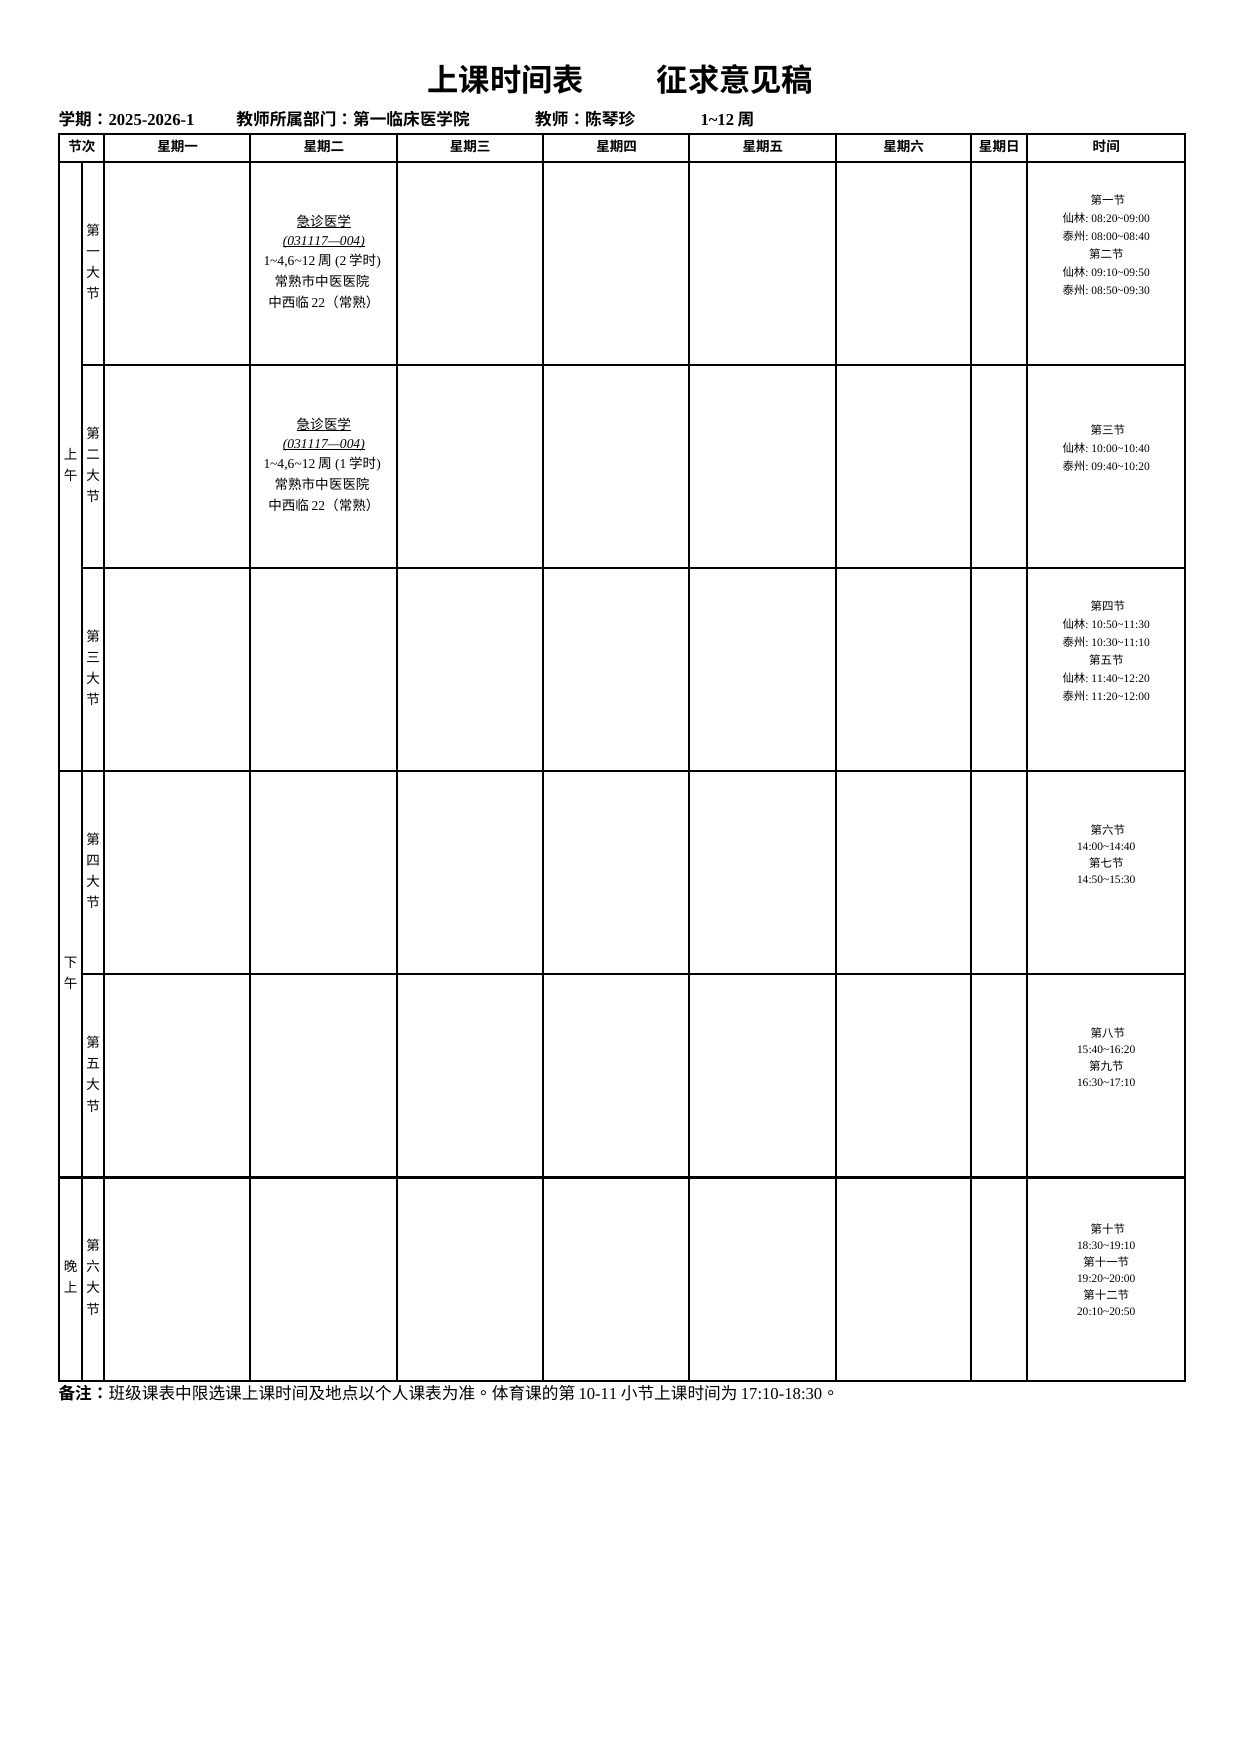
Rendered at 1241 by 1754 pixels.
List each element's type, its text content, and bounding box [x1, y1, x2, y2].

table_cell [544, 163, 688, 364]
table_cell [837, 975, 970, 1176]
table_cell [398, 975, 542, 1176]
table_cell [398, 772, 542, 973]
table_header 星期六 [837, 135, 970, 161]
table_cell [690, 975, 835, 1176]
table_cell [398, 1179, 542, 1379]
table_cell 第六大节 [83, 1179, 103, 1379]
table_cell [837, 1179, 970, 1379]
table_cell [544, 772, 688, 973]
table_cell 第四大节 [83, 772, 103, 973]
table_header 节次 [60, 135, 103, 161]
table_cell [690, 772, 835, 973]
table_header 星期三 [398, 135, 542, 161]
table_cell [105, 772, 249, 973]
text 学期：2025-2026-1 教师所属部门：第一临床医学院 教师：陈琴珍 1~12周 [58, 107, 1182, 130]
table_cell [544, 1179, 688, 1379]
table_cell [690, 163, 835, 364]
table_cell 第三大节 [83, 569, 103, 770]
table_header 星期二 [251, 135, 396, 161]
table_cell [837, 569, 970, 770]
table_cell [972, 366, 1026, 567]
table_cell [837, 163, 970, 364]
table_header 星期一 [105, 135, 249, 161]
table_cell 第五大节 [83, 975, 103, 1176]
table_cell [251, 1179, 396, 1379]
table_cell [972, 569, 1026, 770]
table_cell 第十节 18:30~19:10 第十一节 19:20~20:00 第十二节 20:10~20:50 [1028, 1179, 1184, 1379]
table_cell [105, 163, 249, 364]
table_cell 第六节 14:00~14:40 第七节 14:50~15:30 [1028, 772, 1184, 973]
table_cell [398, 569, 542, 770]
table_cell [105, 975, 249, 1176]
table_cell 急诊医学 (031117—004) 1~4,6~12周 (2学时) 常熟市中医医院 中西临22（常熟） [251, 163, 396, 364]
table_header 时间 [1028, 135, 1184, 161]
table_cell [398, 163, 542, 364]
table_cell [251, 975, 396, 1176]
table_cell 第四节 仙林: 10:50~11:30 泰州: 10:30~11:10 第五节 仙林: 11:40~12:20 泰州: 11:20~12:00 [1028, 569, 1184, 770]
table_cell [690, 366, 835, 567]
table_cell 第八节 15:40~16:20 第九节 16:30~17:10 [1028, 975, 1184, 1176]
table_cell [251, 569, 396, 770]
text 备注：班级课表中限选课上课时间及地点以个人课表为准。体育课的第10-11小节上课时间为17:10-18:30。 [58, 1382, 1182, 1404]
text 上课时间表 征求意见稿 [58, 58, 1182, 101]
table_header 星期四 [544, 135, 688, 161]
table_cell 第一节 仙林: 08:20~09:00 泰州: 08:00~08:40 第二节 仙林: 09:10~09:50 泰州: 08:50~09:30 [1028, 163, 1184, 364]
table_cell [972, 1179, 1026, 1379]
table_cell [105, 569, 249, 770]
table_cell [837, 366, 970, 567]
table_cell [972, 772, 1026, 973]
table_cell 晚上 [60, 1179, 81, 1379]
table_cell [690, 569, 835, 770]
table_cell [837, 772, 970, 973]
table_cell [544, 569, 688, 770]
table_cell [972, 163, 1026, 364]
table_cell 下午 [60, 772, 81, 1176]
table_cell [251, 772, 396, 973]
table_cell [690, 1179, 835, 1379]
table_cell [544, 975, 688, 1176]
table_cell 急诊医学 (031117—004) 1~4,6~12周 (1学时) 常熟市中医医院 中西临22（常熟） [251, 366, 396, 567]
table_cell 第一大节 [83, 163, 103, 364]
table_cell [972, 975, 1026, 1176]
table_cell [105, 1179, 249, 1379]
table_cell 第三节 仙林: 10:00~10:40 泰州: 09:40~10:20 [1028, 366, 1184, 567]
table_cell 上午 [60, 163, 81, 770]
table_cell [105, 366, 249, 567]
table_header 星期五 [690, 135, 835, 161]
table_cell 第二大节 [83, 366, 103, 567]
table_header 星期日 [972, 135, 1026, 161]
table_cell [544, 366, 688, 567]
table_cell [398, 366, 542, 567]
